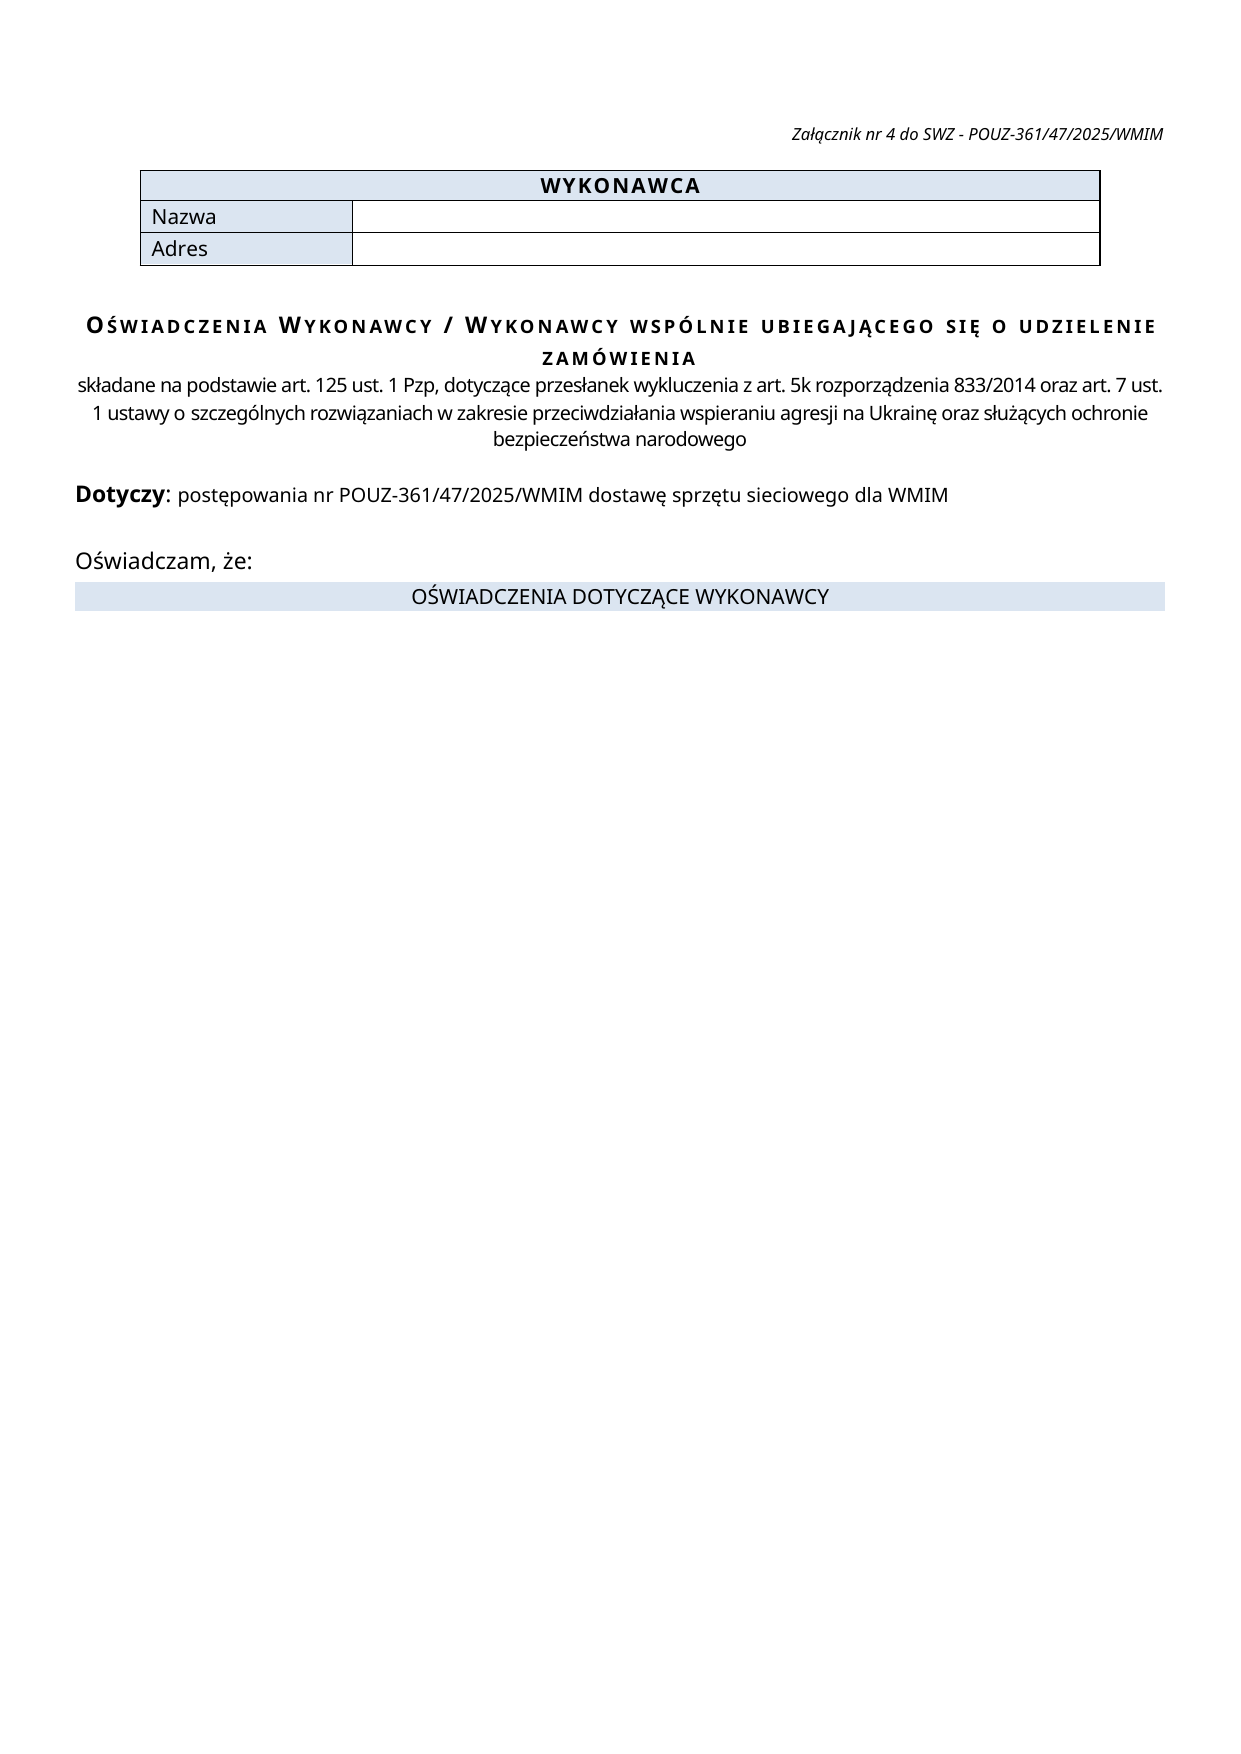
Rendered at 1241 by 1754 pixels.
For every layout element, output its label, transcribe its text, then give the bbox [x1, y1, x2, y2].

table_cell Adres [141, 233, 352, 264]
text Załącznik nr 4 do SWZ - POUZ-361/47/2025/WMIM [112, 123, 1165, 145]
table_header WYKONAWCA [141, 171, 1099, 200]
text OŚWIADCZENIA DOTYCZĄCE WYKONAWCY [75, 582, 1165, 611]
table_cell [353, 201, 1099, 232]
subtitle Dotyczy: postępowania nr POUZ-361/47/2025/WMIM dostawę sprzętu sieciowego dla WMIM [75, 478, 1165, 509]
table_cell [353, 233, 1099, 264]
subtitle Oświadczenia Wykonawcy / Wykonawcy wspólnie ubiegającego się o udzielenie zamówienia składane na podstawie art. 125 ust. 1 Pzp, dotyczące przesłanek wykluczenia z art. 5k rozporządzenia 833/2014 oraz art. 7 ust. 1 ustawy o szczególnych rozwiązaniach w zakresie przeciwdziałania wspieraniu agresji na Ukrainę oraz służących ochronie bezpieczeństwa narodowego [75, 309, 1165, 453]
table_cell Nazwa [141, 201, 352, 232]
subtitle Oświadczam, że: [75, 545, 1165, 576]
